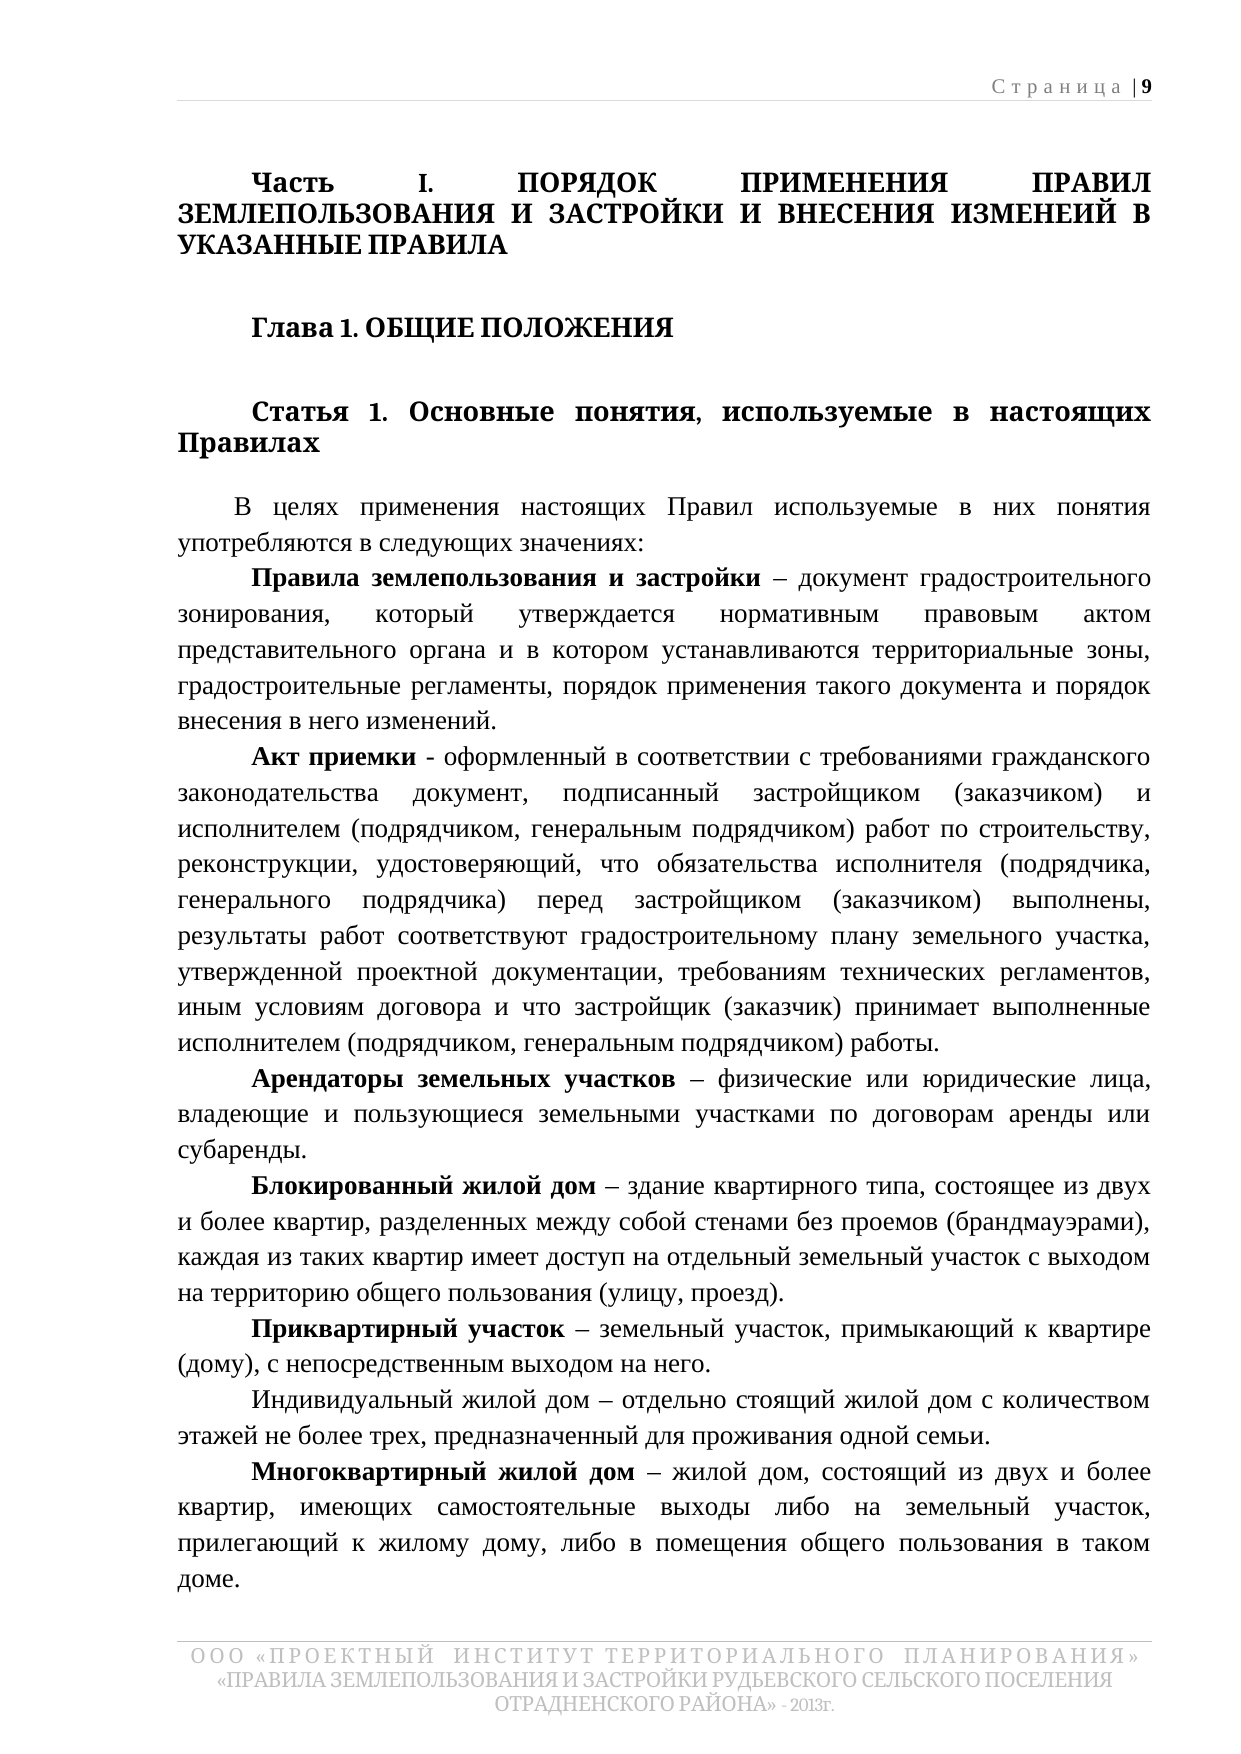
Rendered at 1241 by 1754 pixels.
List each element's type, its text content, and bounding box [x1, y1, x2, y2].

text Приквартирный участок – земельный участок, примыкающий к квартире (дому), с непосредственным выходом на него. [177, 1312, 1152, 1379]
text Многоквартирный жилой дом – жилой дом, состоящий из двух и более квартир, имеющих самостоятельные выходы либо на земельный участок, прилегающий к жилому дому, либо в помещения общего пользования в таком доме. [177, 1455, 1152, 1593]
text Акт приемки - оформленный в соответствии с требованиями гражданского законодательства документ, подписанный застройщиком (заказчиком) и исполнителем (подрядчиком, генеральным подрядчиком) работ по строительству, реконструкции, удостоверяющий, что обязательства исполнителя (подрядчика, генерального подрядчика) перед застройщиком (заказчиком) выполнены, результаты работ соответствуют градостроительному плану земельного участка, утвержденной проектной документации, требованиям технических регламентов, иным условиям договора и что застройщик (заказчик) принимает выполненные исполнителем (подрядчиком, генеральным подрядчиком) работы. [177, 740, 1152, 1057]
subtitle Глава 1. ОБЩИЕ ПОЛОЖЕНИЯ [177, 313, 1152, 345]
text Блокированный жилой дом – здание квартирного типа, состоящее из двух и более квартир, разделенных между собой стенами без проемов (брандмауэрами), каждая из таких квартир имеет доступ на отдельный земельный участок с выходом на территорию общего пользования (улицу, проезд). [177, 1169, 1152, 1307]
subtitle Статья 1. Основные понятия, используемые в настоящих Правилах [177, 397, 1152, 459]
text Правила землепользования и застройки – документ градостроительного зонирования, который утверждается нормативным правовым актом представительного органа и в котором устанавливаются территориальные зоны, градостроительные регламенты, порядок применения такого документа и порядок внесения в него изменений. [177, 562, 1152, 736]
text В целях применения настоящих Правил используемые в них понятия употребляются в следующих значениях: [177, 490, 1152, 557]
text Арендаторы земельных участков – физические или юридические лица, владеющие и пользующиеся земельными участками по договорам аренды или субаренды. [177, 1062, 1152, 1164]
subtitle Часть I. ПОРЯДОК ПРИМЕНЕНИЯ ПРАВИЛ ЗЕМЛЕПОЛЬЗОВАНИЯ И ЗАСТРОЙКИ И ВНЕСЕНИЯ ИЗМЕНЕИЙ В УКАЗАННЫЕ ПРАВИЛА [177, 168, 1152, 262]
text Индивидуальный жилой дом – отдельно стоящий жилой дом с количеством этажей не более трех, предназначенный для проживания одной семьи. [177, 1383, 1152, 1450]
